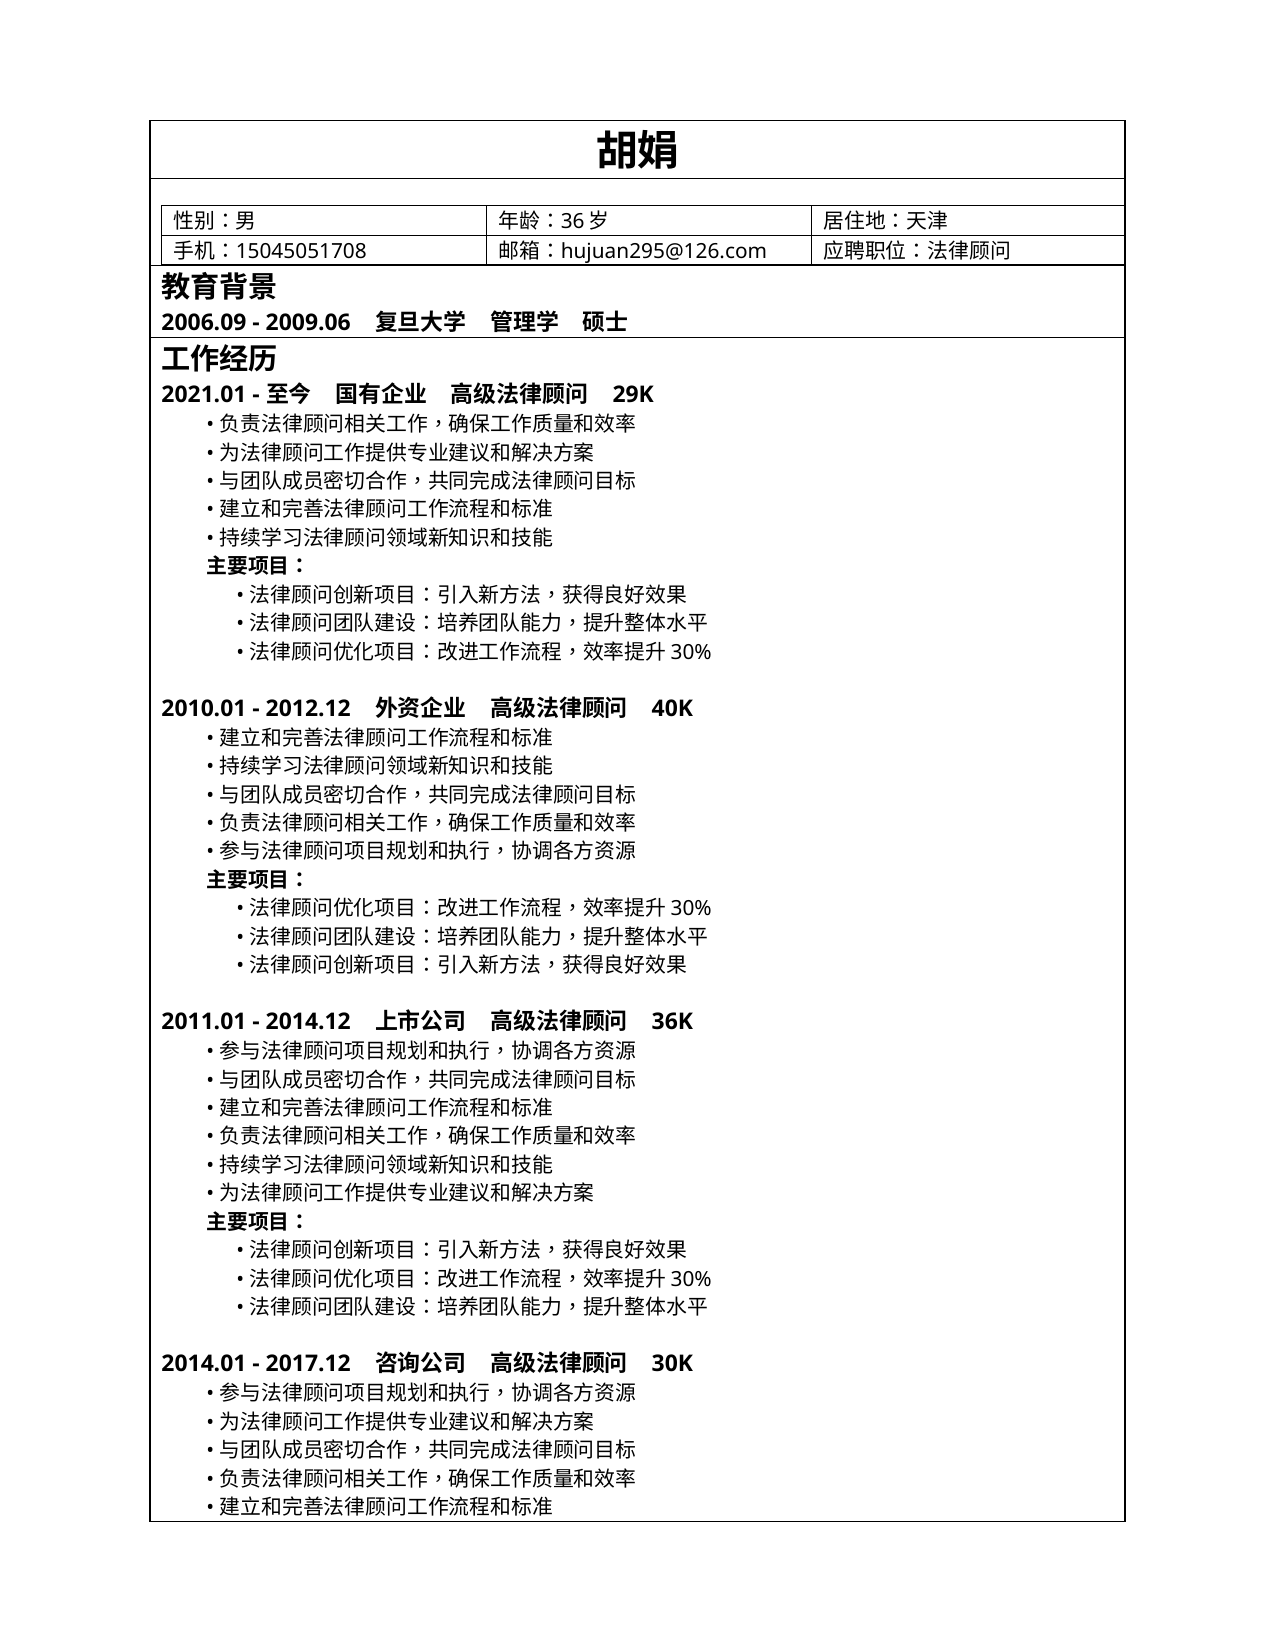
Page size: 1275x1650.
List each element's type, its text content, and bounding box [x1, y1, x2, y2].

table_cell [151, 338, 1124, 1521]
table_cell [151, 179, 1124, 265]
table_header 胡娟 [151, 121, 1124, 178]
table_cell 教育背景 2006.09 - 2009.06 复旦大学 管理学 硕士 [151, 266, 1124, 337]
